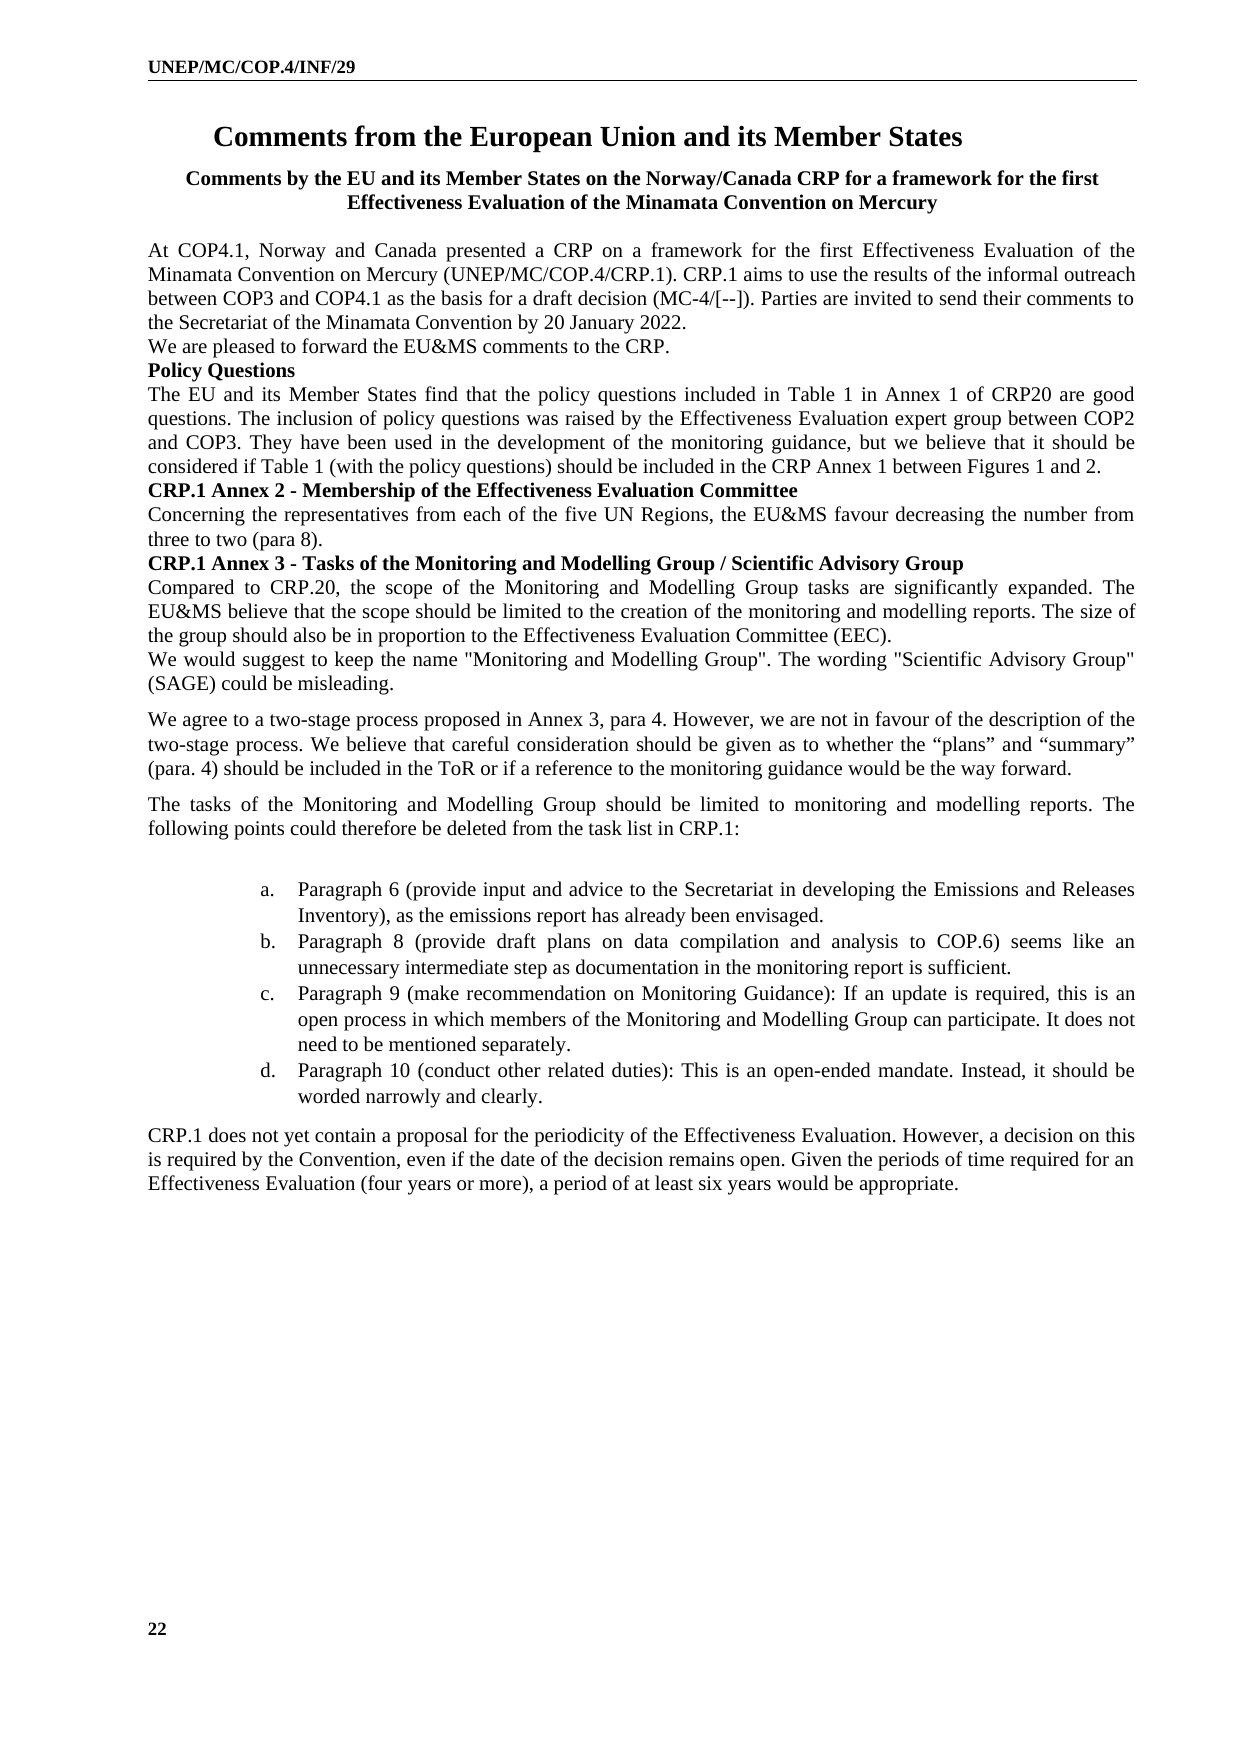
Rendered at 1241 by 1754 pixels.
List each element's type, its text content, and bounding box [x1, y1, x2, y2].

text The tasks of the Monitoring and Modelling Group should be limited to monitoring and modelling reports. The following points could therefore be deleted from the task list in CRP.1: [148, 792, 1137, 840]
list Paragraph 9 (make recommendation on Monitoring Guidance): If an update is required, this is an open process in which members of the Monitoring and Modelling Group can participate. It does not need to be mentioned separately. [260, 981, 1137, 1056]
text We agree to a two-stage process proposed in Annex 3, para 4. However, we are not in favour of the description of the two-stage process. We believe that careful consideration should be given as to whether the “plans” and “summary” (para. 4) should be included in the ToR or if a reference to the monitoring guidance would be the way forward. [148, 707, 1137, 779]
text Comments from the European Union and its Member States [213, 119, 1107, 153]
text The EU and its Member States find that the policy questions included in Table 1 in Annex 1 of CRP20 are good questions. The inclusion of policy questions was raised by the Effectiveness Evaluation expert group between COP2 and COP3. They have been used in the development of the monitoring guidance, but we believe that it should be considered if Table 1 (with the policy questions) should be included in the CRP Annex 1 between Figures 1 and 2. [148, 382, 1137, 478]
list Paragraph 8 (provide draft plans on data compilation and analysis to COP.6) seems like an unnecessary intermediate step as documentation in the monitoring report is sufficient. [260, 929, 1137, 979]
list Paragraph 6 (provide input and advice to the Secretariat in developing the Emissions and Releases Inventory), as the emissions report has already been envisaged. [260, 877, 1137, 927]
text We are pleased to forward the EU&MS comments to the CRP. [148, 334, 1137, 358]
text CRP.1 does not yet contain a proposal for the periodicity of the Effectiveness Evaluation. However, a decision on this is required by the Convention, even if the date of the decision remains open. Given the periods of time required for an Effectiveness Evaluation (four years or more), a period of at least six years would be appropriate. [148, 1123, 1137, 1195]
text Comments by the EU and its Member States on the Norway/Canada CRP for a framework for the first Effectiveness Evaluation of the Minamata Convention on Mercury [148, 166, 1137, 214]
list Paragraph 10 (conduct other related duties): This is an open-ended mandate. Instead, it should be worded narrowly and clearly. [260, 1058, 1137, 1108]
text CRP.1 Annex 3 - Tasks of the Monitoring and Modelling Group / Scientific Advisory Group [148, 551, 1137, 574]
text Concerning the representatives from each of the five UN Regions, the EU&MS favour decreasing the number from three to two (para 8). [148, 502, 1137, 551]
text At COP4.1, Norway and Canada presented a CRP on a framework for the first Effectiveness Evaluation of the Minamata Convention on Mercury (UNEP/MC/COP.4/CRP.1). CRP.1 aims to use the results of the informal outreach between COP3 and COP4.1 as the basis for a draft decision (MC-4/[--]). Parties are invited to send their comments to the Secretariat of the Minamata Convention by 20 January 2022. [148, 238, 1137, 334]
text We would suggest to keep the name "Monitoring and Modelling Group". The wording "Scientific Advisory Group" (SAGE) could be misleading. [148, 647, 1137, 695]
text CRP.1 Annex 2 - Membership of the Effectiveness Evaluation Committee [148, 478, 1137, 502]
text Compared to CRP.20, the scope of the Monitoring and Modelling Group tasks are significantly expanded. The EU&MS believe that the scope should be limited to the creation of the monitoring and modelling reports. The size of the group should also be in proportion to the Effectiveness Evaluation Committee (EEC). [148, 574, 1137, 647]
text Policy Questions [148, 358, 1137, 382]
